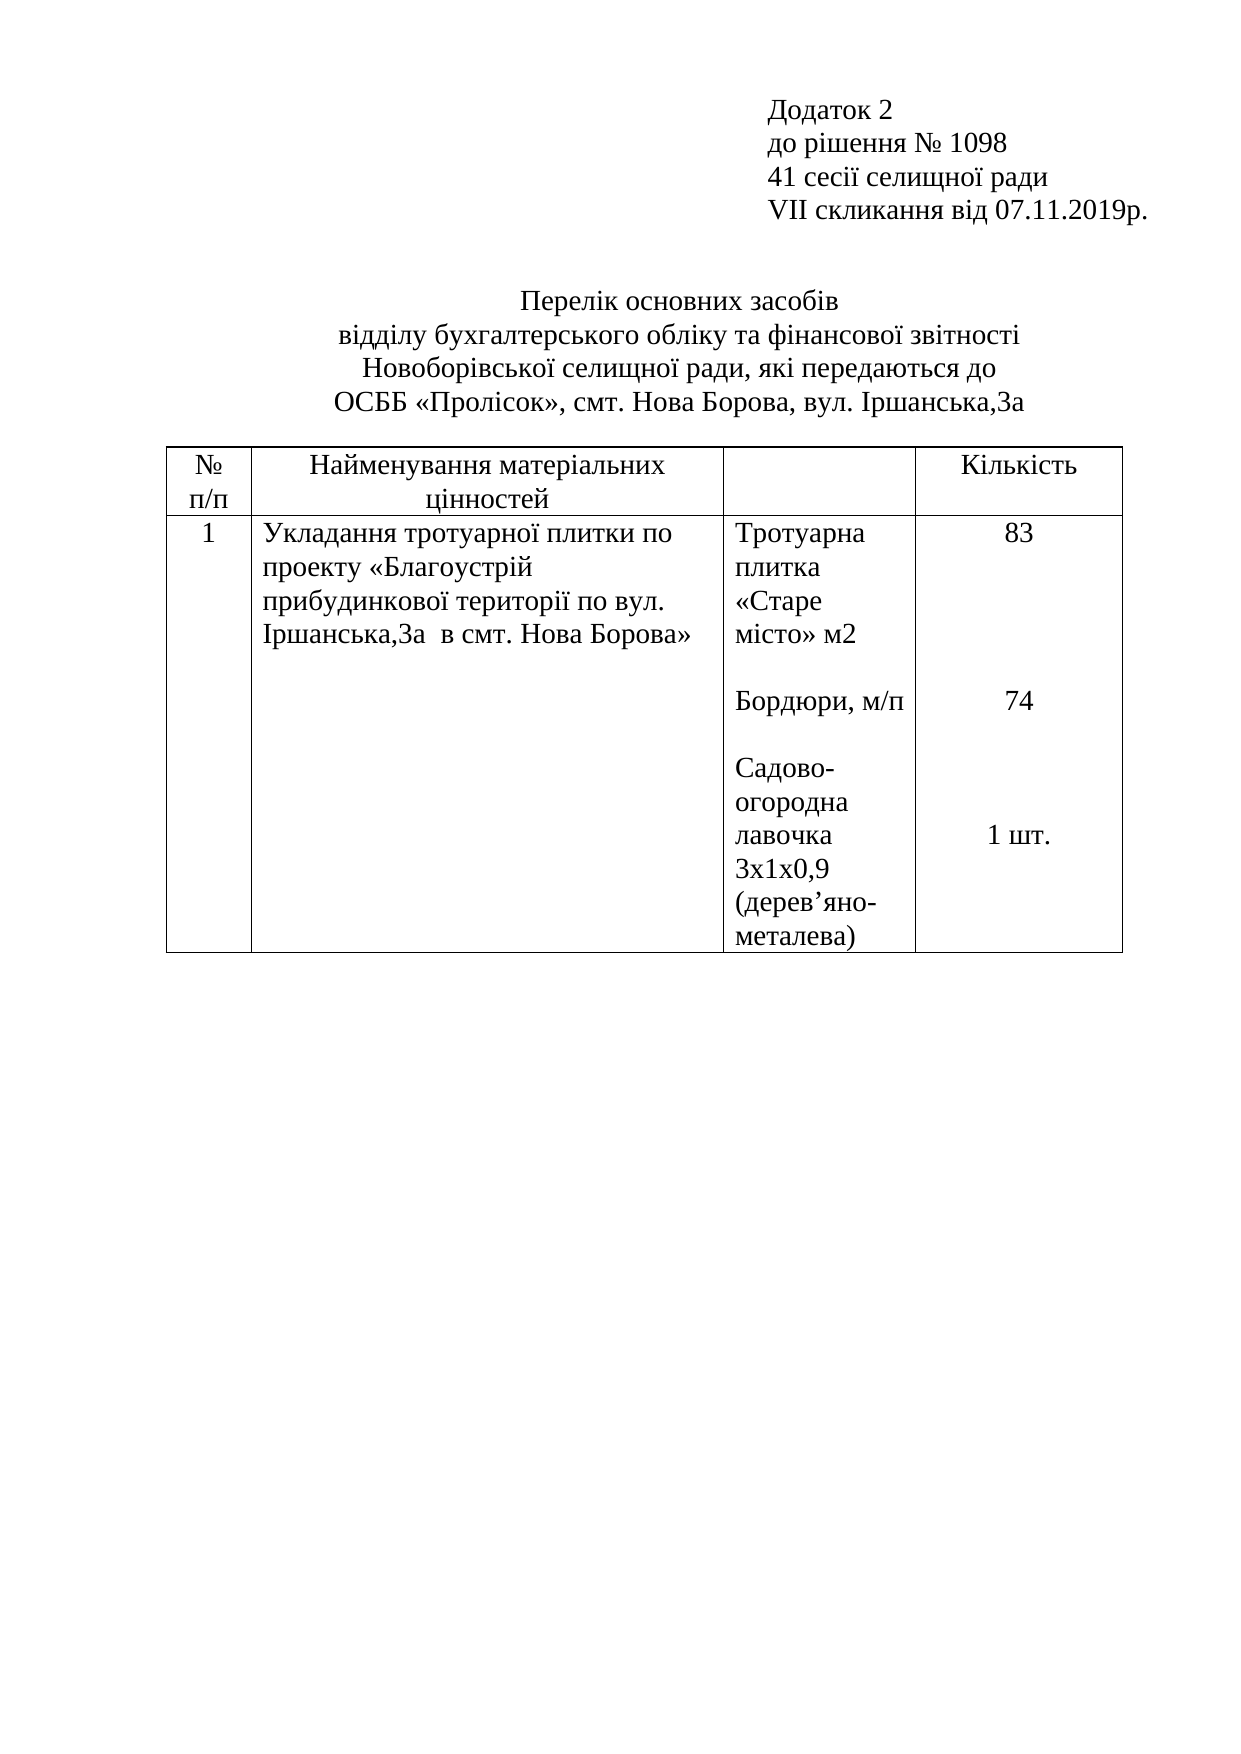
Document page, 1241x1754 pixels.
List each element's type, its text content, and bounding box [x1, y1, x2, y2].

text Новоборівської селищної ради, які передаються до [177, 351, 1181, 384]
text відділу бухгалтерського обліку та фінансової звітності [177, 317, 1181, 351]
text Перелік основних засобів [177, 283, 1181, 317]
text 41 сесії селищної ради [767, 159, 1181, 192]
table_cell Тротуарна плитка «Старе місто» м2 Бордюри, м/п Садово-огородна лавочка 3х1х0,9 (деревʼяно-металева) [724, 516, 915, 952]
table_cell 1 [167, 516, 251, 952]
table_header Найменування матеріальних цінностей [252, 448, 723, 514]
table_header Кількість [916, 448, 1122, 514]
text ОСББ «Пролісок», смт. Нова Борова, вул. Іршанська,3а [177, 384, 1181, 418]
text Додаток 2 [767, 92, 1181, 125]
table_header № п/п [167, 448, 251, 514]
table_header [724, 448, 915, 514]
table_cell Укладання тротуарної плитки по проекту «Благоустрій прибудинкової території по вул. Іршанська,3а в смт. Нова Борова» [252, 516, 723, 952]
table_cell 83 74 1 шт. [916, 516, 1122, 952]
text VIІ скликання від 07.11.2019р. [767, 192, 1181, 226]
text до рішення № 1098 [767, 125, 1181, 159]
